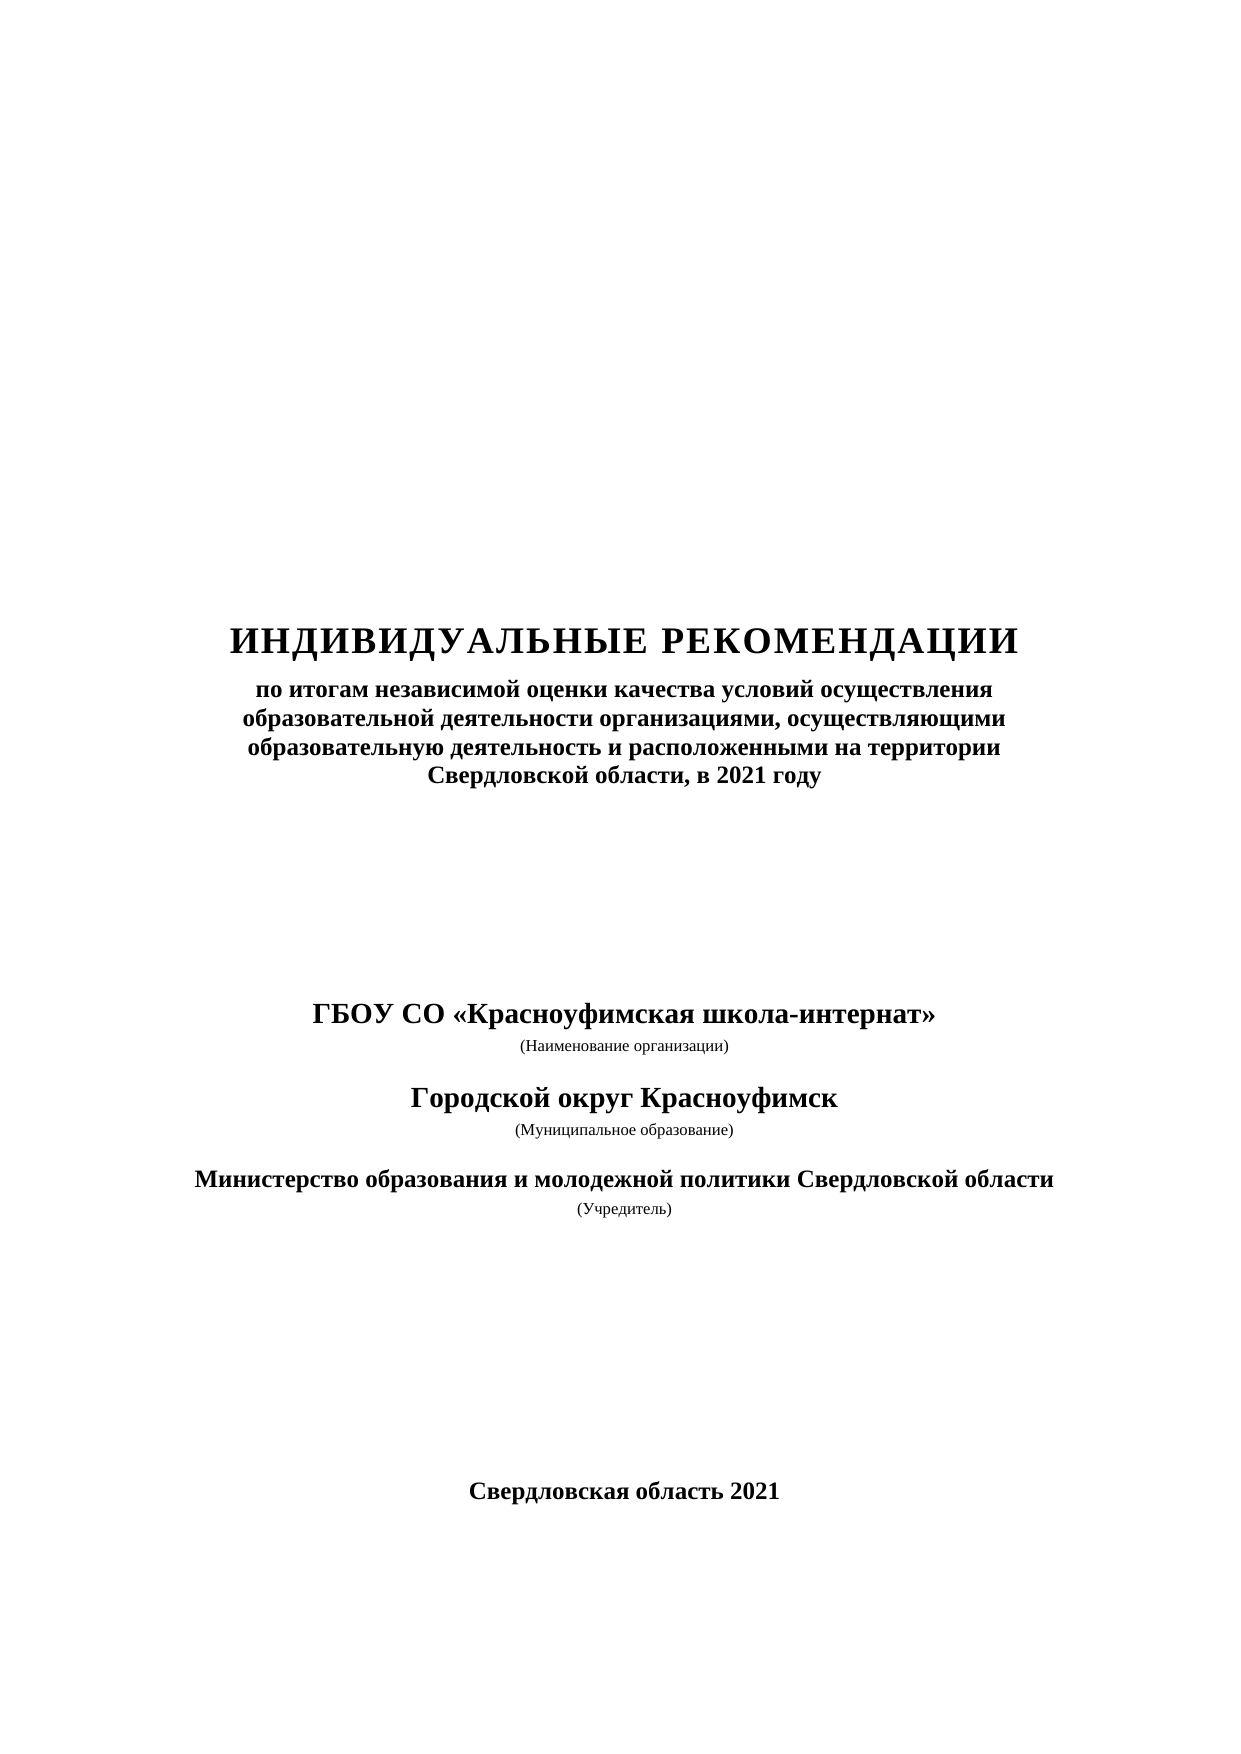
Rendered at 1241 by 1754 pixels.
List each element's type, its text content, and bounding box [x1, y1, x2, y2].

text ГБОУ СО «Красноуфимская школа-интернат» [177, 996, 1071, 1030]
text (Муниципальное образование) [177, 1120, 1071, 1139]
text (Учредитель) [177, 1199, 1071, 1218]
text по итогам независимой оценки качества условий осуществления образовательной деятельности организациями, осуществляющими образовательную деятельность и расположенными на территории Свердловской области, в 2021 году [177, 674, 1071, 789]
text ИНДИВИДУАЛЬНЫЕ РЕКОМЕНДАЦИИ [177, 619, 1071, 662]
text Городской округ Красноуфимск [177, 1080, 1071, 1114]
text Свердловская область 2021 [177, 1476, 1071, 1505]
text (Наименование организации) [177, 1036, 1071, 1055]
text Министерство образования и молодежной политики Свердловской области [177, 1164, 1071, 1193]
